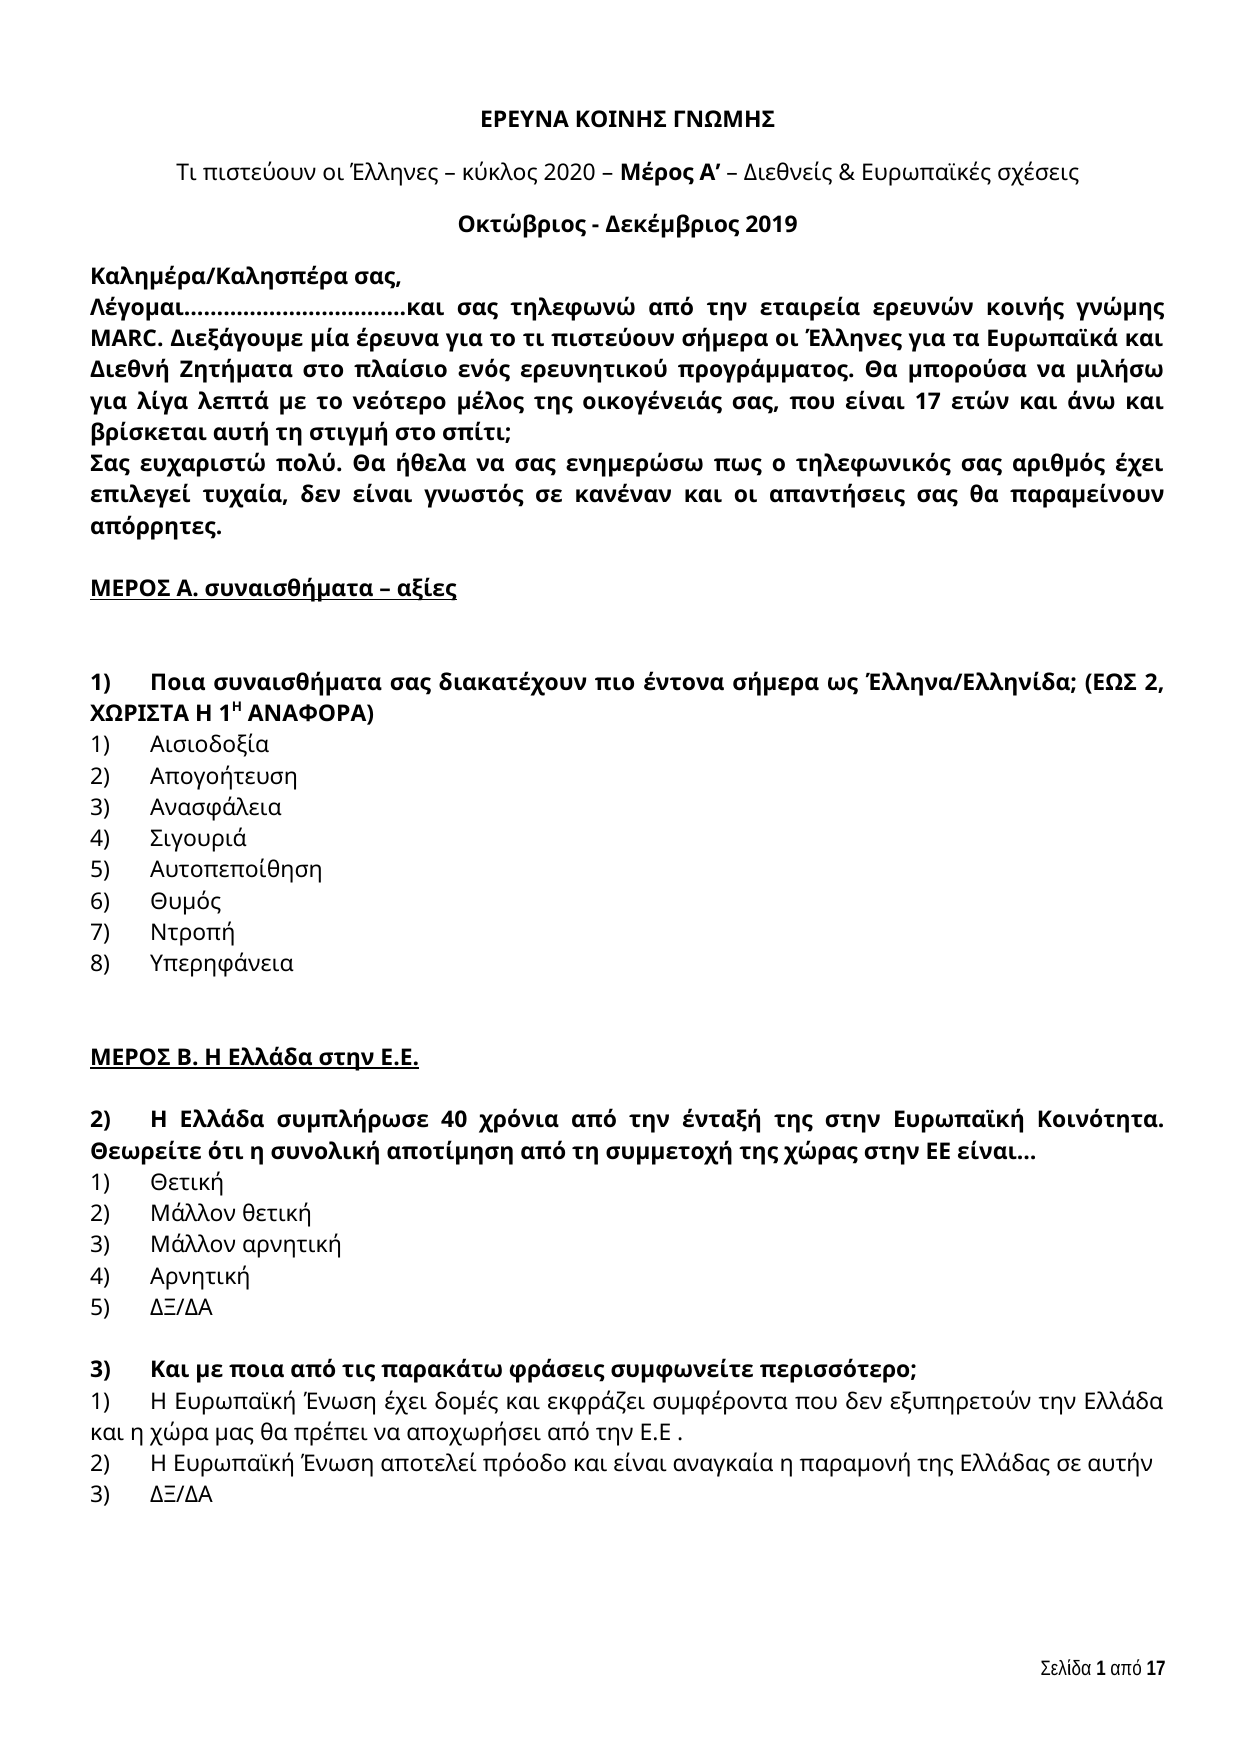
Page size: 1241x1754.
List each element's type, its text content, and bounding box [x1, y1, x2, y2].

list ΜΕΡΟΣ Α. συναισθήματα – αξίες [90, 572, 1165, 603]
list ΔΞ/ΔΑ [90, 1478, 1165, 1510]
list Μάλλον αρνητική [90, 1228, 1165, 1260]
list Αισιοδοξία [90, 728, 1165, 760]
list Μάλλον θετική [90, 1197, 1165, 1228]
list Ανασφάλεια [90, 791, 1165, 822]
list Αυτοπεποίθηση [90, 853, 1165, 885]
list Ντροπή [90, 916, 1165, 947]
list ΜΕΡΟΣ Β. Η Ελλάδα στην Ε.Ε. [90, 1041, 1165, 1072]
list Και με ποια από τις παρακάτω φράσεις συμφωνείτε περισσότερο; [90, 1353, 1165, 1385]
list Λέγομαι…………………………….και σας τηλεφωνώ από την εταιρεία ερευνών κοινής γνώμης MARC. Διεξάγουμε μία έρευνα για το τι πιστεύουν σήμερα οι Έλληνες για τα Ευρωπαϊκά και Διεθνή Ζητήματα στο πλαίσιο ενός ερευνητικού προγράμματος. Θα μπορούσα να μιλήσω για λίγα λεπτά με το νεότερο μέλος της οικογένειάς σας, που είναι 17 ετών και άνω και βρίσκεται αυτή τη στιγμή στο σπίτι; [90, 291, 1165, 447]
list Θετική [90, 1166, 1165, 1197]
list Οκτώβριος - Δεκέμβριος 2019 [90, 208, 1165, 239]
list Η Ευρωπαϊκή Ένωση αποτελεί πρόοδο και είναι αναγκαία η παραμονή της Ελλάδας σε αυτήν [90, 1447, 1165, 1478]
text Τι πιστεύουν οι Έλληνες – κύκλος 2020 – Μέρος Α’ – Διεθνείς & Ευρωπαϊκές σχέσεις [90, 156, 1165, 187]
list Αρνητική [90, 1260, 1165, 1291]
list Η Ευρωπαϊκή Ένωση έχει δομές και εκφράζει συμφέροντα που δεν εξυπηρετούν την Ελλάδα και η χώρα μας θα πρέπει να αποχωρήσει από την Ε.Ε . [90, 1385, 1165, 1447]
list Η Ελλάδα συμπλήρωσε 40 χρόνια από την ένταξή της στην Ευρωπαϊκή Κοινότητα. Θεωρείτε ότι η συνολική αποτίμηση από τη συμμετοχή της χώρας στην ΕΕ είναι… [90, 1103, 1165, 1166]
list Ποια συναισθήματα σας διακατέχουν πιο έντονα σήμερα ως Έλληνα/Ελληνίδα; (ΕΩΣ 2, ΧΩΡΙΣΤΑ Η 1Η ΑΝΑΦΟΡΑ) [90, 666, 1165, 728]
list Σας ευχαριστώ πολύ. Θα ήθελα να σας ενημερώσω πως ο τηλεφωνικός σας αριθμός έχει επιλεγεί τυχαία, δεν είναι γνωστός σε κανέναν και οι απαντήσεις σας θα παραμείνουν απόρρητες. [90, 447, 1165, 541]
list Σιγουριά [90, 822, 1165, 853]
text ΕΡΕΥΝΑ ΚΟΙΝΗΣ ΓΝΩΜΗΣ [90, 103, 1165, 135]
list Υπερηφάνεια [90, 947, 1165, 978]
list Καλημέρα/Καλησπέρα σας, [90, 260, 1165, 291]
list Απογοήτευση [90, 760, 1165, 791]
list ΔΞ/ΔΑ [90, 1291, 1165, 1322]
list Θυμός [90, 885, 1165, 916]
